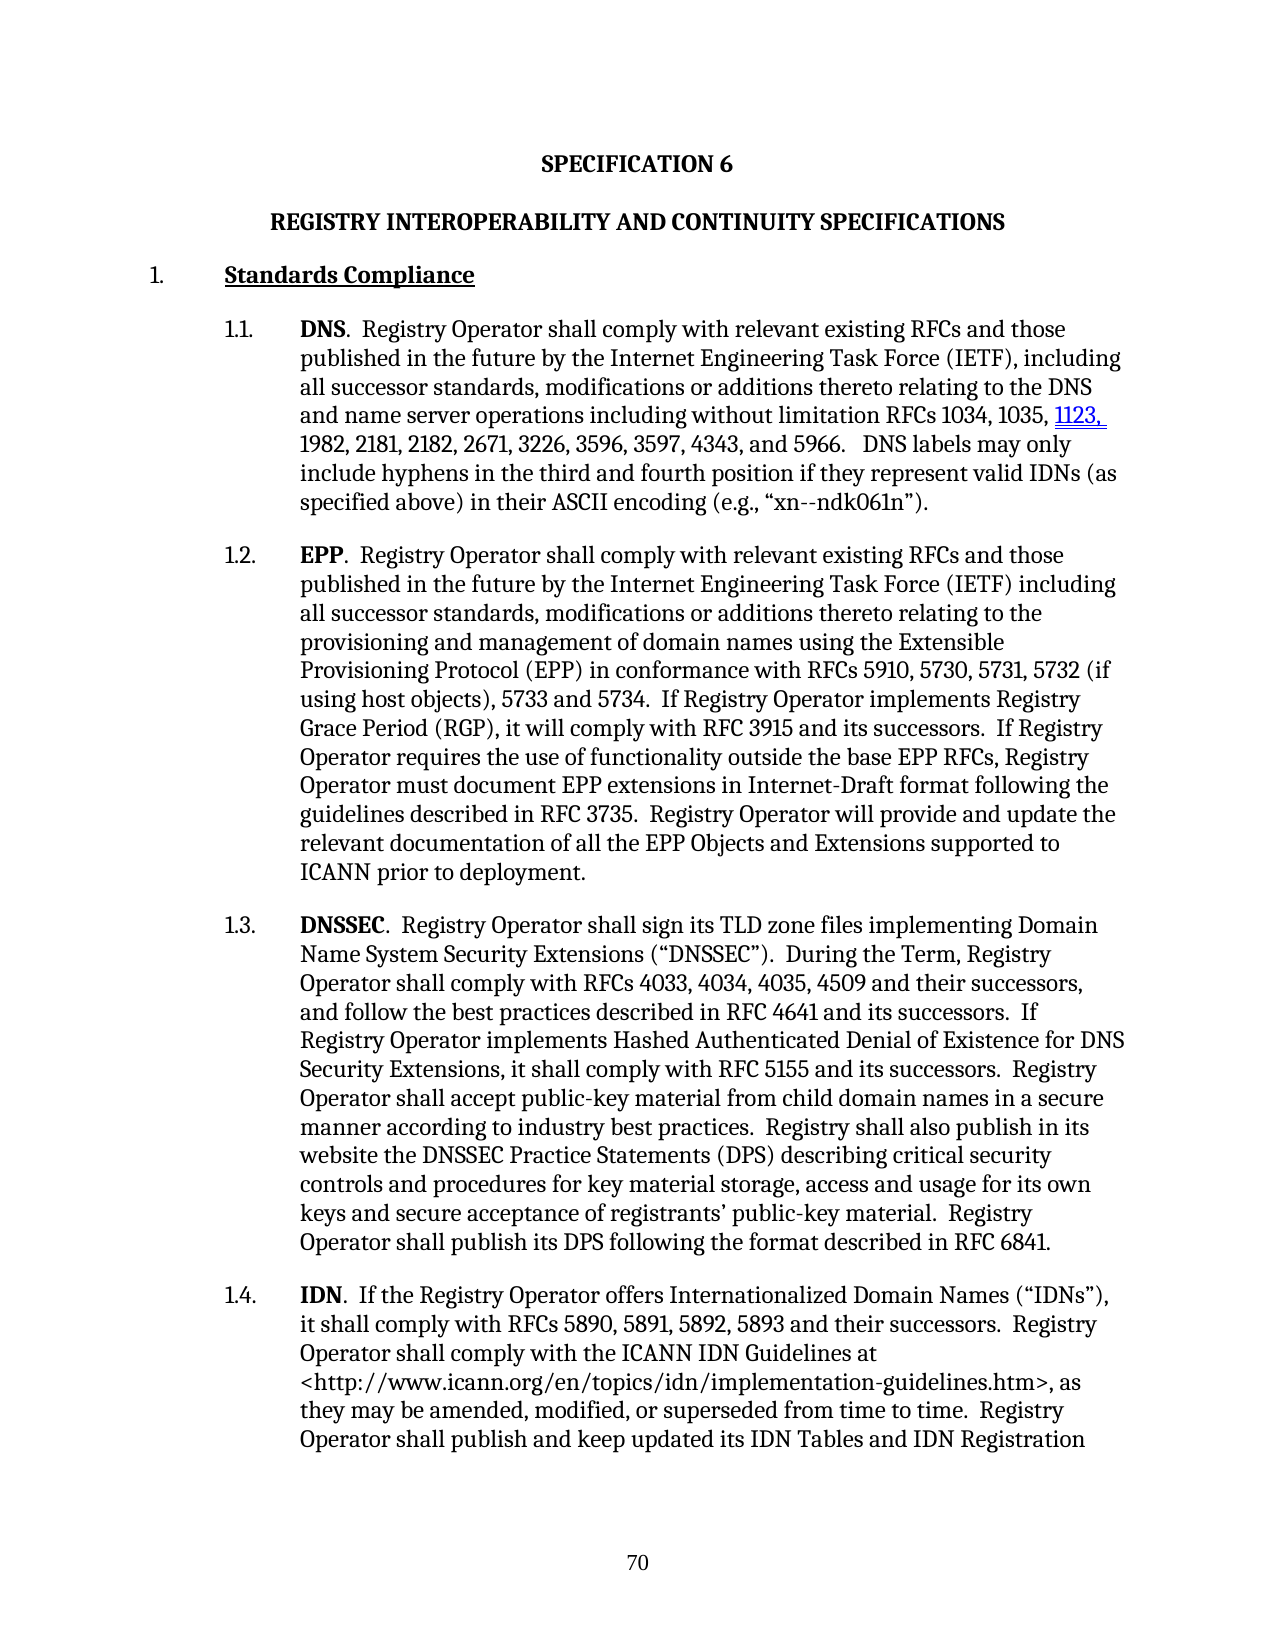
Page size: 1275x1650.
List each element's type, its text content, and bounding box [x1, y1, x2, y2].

text REGISTRY INTEROPERABILITY AND CONTINUITY SPECIFICATIONS [150, 150, 1125, 236]
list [225, 1281, 1125, 1454]
list EPP. Registry Operator shall comply with relevant existing RFCs and those published in the future by the Internet Engineering Task Force (IETF) including all successor standards, modifications or additions thereto relating to the provisioning and management of domain names using the Extensible Provisioning Protocol (EPP) in conformance with RFCs 5910, 5730, 5731, 5732 (if using host objects), 5733 and 5734. If Registry Operator implements Registry Grace Period (RGP), it will comply with RFC 3915 and its successors. If Registry Operator requires the use of functionality outside the base EPP RFCs, Registry Operator must document EPP extensions in Internet-Draft format following the guidelines described in RFC 3735. Registry Operator will provide and update the relevant documentation of all the EPP Objects and Extensions supported to ICANN prior to deployment. [225, 541, 1125, 886]
list Standards Compliance [150, 261, 1125, 290]
list DNS. Registry Operator shall comply with relevant existing RFCs and those published in the future by the Internet Engineering Task Force (IETF), including all successor standards, modifications or additions thereto relating to the DNS and name server operations including without limitation RFCs 1034, 1035, 1123, 1982, 2181, 2182, 2671, 3226, 3596, 3597, 4343, and 5966. DNS labels may only include hyphens in the third and fourth position if they represent valid IDNs (as specified above) in their ASCII encoding (e.g., “xn--ndk061n”). [225, 315, 1125, 516]
list DNSSEC. Registry Operator shall sign its TLD zone files implementing Domain Name System Security Extensions (“DNSSEC”). During the Term, Registry Operator shall comply with RFCs 4033, 4034, 4035, 4509 and their successors, and follow the best practices described in RFC 4641 and its successors. If Registry Operator implements Hashed Authenticated Denial of Existence for DNS Security Extensions, it shall comply with RFC 5155 and its successors. Registry Operator shall accept public-key material from child domain names in a secure manner according to industry best practices. Registry shall also publish in its website the DNSSEC Practice Statements (DPS) describing critical security controls and procedures for key material storage, access and usage for its own keys and secure acceptance of registrants’ public-key material. Registry Operator shall publish its DPS following the format described in RFC 6841. [225, 911, 1125, 1256]
